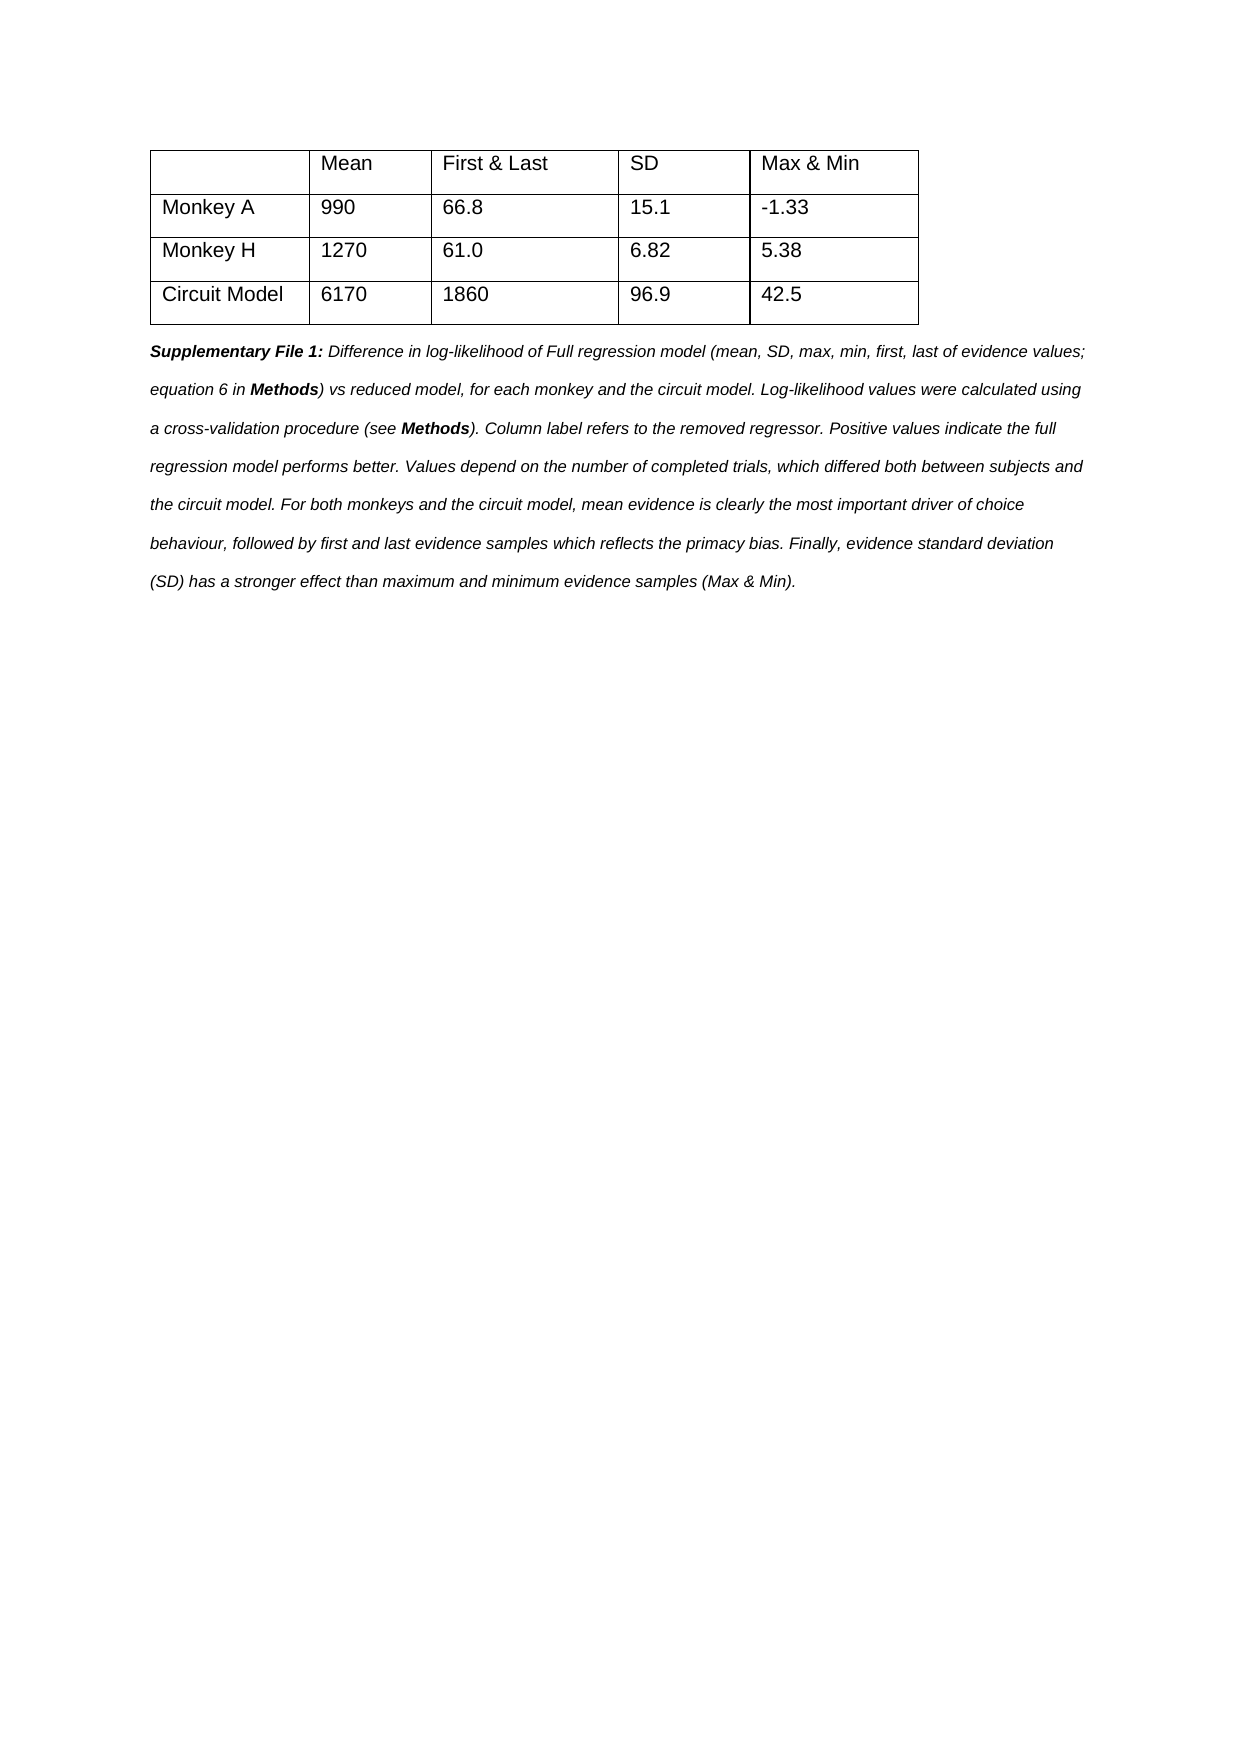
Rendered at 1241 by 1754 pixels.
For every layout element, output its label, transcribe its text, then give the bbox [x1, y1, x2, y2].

table_cell 1860 [432, 282, 618, 324]
table_cell Monkey H [151, 238, 309, 281]
table_cell 1270 [310, 238, 431, 281]
table_header SD [619, 151, 749, 193]
table_cell 5.38 [751, 238, 918, 281]
table_header Max & Min [751, 151, 918, 193]
table_cell Monkey A [151, 195, 309, 237]
table_cell 990 [310, 195, 431, 237]
table_header Mean [310, 151, 431, 193]
table_cell 42.5 [751, 282, 918, 324]
table_cell 96.9 [619, 282, 749, 324]
table_cell 6.82 [619, 238, 749, 281]
text Supplementary File 1: Difference in log-likelihood of Full regression model (mean, SD, max, min, first, last of evidence values; equation 6 in Methods) vs reduced model, for each monkey and the circuit model. Log-likelihood values were calculated using a cross-validation procedure (see Methods). Column label refers to the removed regressor. Positive values indicate the full regression model performs better. Values depend on the number of completed trials, which differed both between subjects and the circuit model. For both monkeys and the circuit model, mean evidence is clearly the most important driver of choice behaviour, followed by first and last evidence samples which reflects the primacy bias. Finally, evidence standard deviation (SD) has a stronger effect than maximum and minimum evidence samples (Max & Min). [150, 342, 1090, 591]
table_header [151, 151, 309, 193]
table_cell 66.8 [432, 195, 618, 237]
table_cell 6170 [310, 282, 431, 324]
table_cell 15.1 [619, 195, 749, 237]
table_cell Circuit Model [151, 282, 309, 324]
table_cell -1.33 [751, 195, 918, 237]
table_header First & Last [432, 151, 618, 193]
table_cell 61.0 [432, 238, 618, 281]
